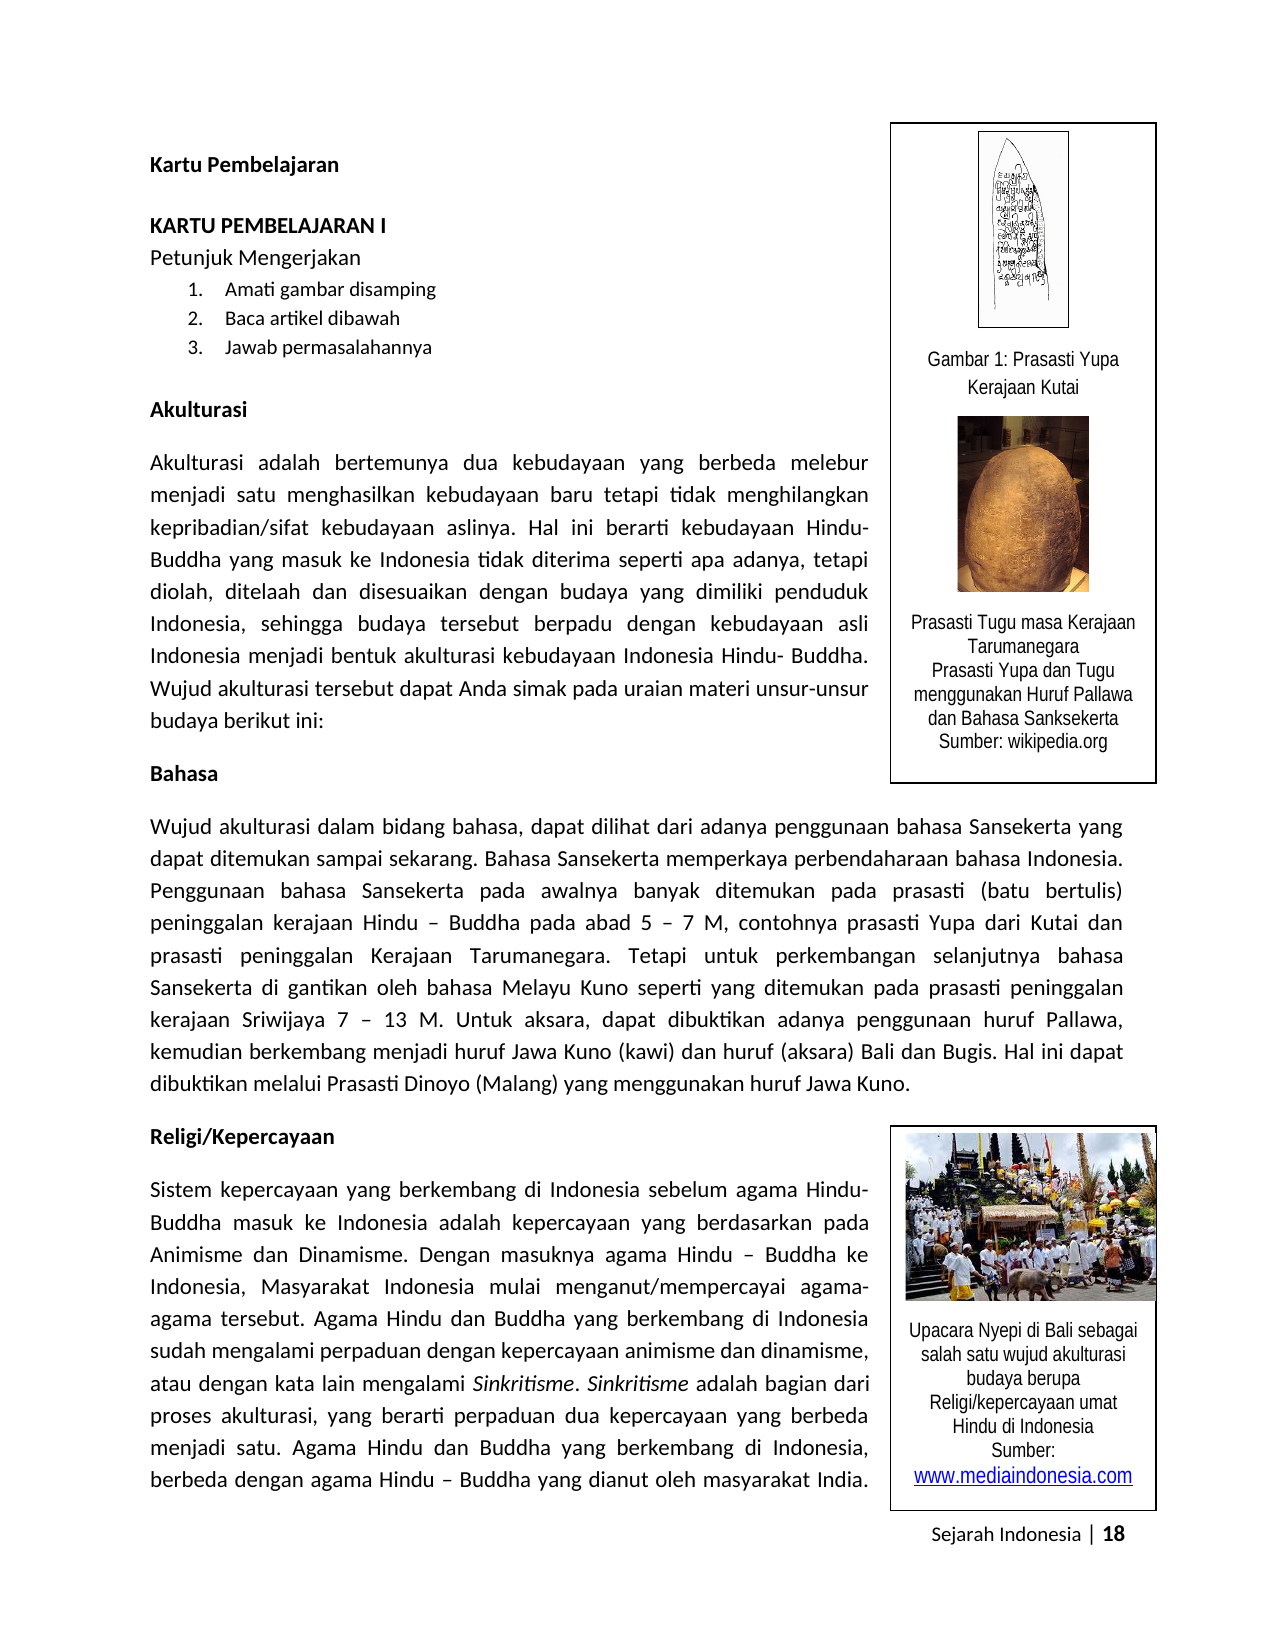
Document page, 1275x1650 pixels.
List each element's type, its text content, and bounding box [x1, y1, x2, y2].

list Jawab permasalahannya [187, 334, 1125, 359]
picture [979, 239, 1068, 243]
picture [979, 178, 1068, 211]
text Bahasa [150, 759, 1125, 787]
picture [957, 423, 1089, 448]
list Amati gambar disamping [187, 276, 1125, 301]
text Religi/Kepercayaan [150, 1122, 1125, 1151]
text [150, 1176, 1125, 1493]
picture [979, 301, 1068, 305]
text Akulturasi [150, 395, 1125, 423]
text Akulturasi adalah bertemunya dua kebudayaan yang berbeda melebur menjadi satu menghasilkan kebudayaan baru tetapi tidak menghilangkan kepribadian/sifat kebudayaan aslinya. Hal ini berarti kebudayaan Hindu-Buddha yang masuk ke Indonesia tidak diterima seperti apa adanya, tetapi diolah, ditelaah dan disesuaikan dengan budaya yang dimiliki penduduk Indonesia, sehingga budaya tersebut berpadu dengan kebudayaan asli Indonesia menjadi bentuk akulturasi kebudayaan Indonesia Hindu- Buddha. Wujud akulturasi tersebut dapat Anda simak pada uraian materi unsur-unsur budaya berikut ini: [150, 448, 1125, 734]
text Kartu Pembelajaran [150, 150, 1125, 178]
picture [979, 272, 1068, 276]
picture [905, 1133, 1156, 1301]
list Baca artikel dibawah [187, 305, 1125, 330]
text Petunjuk Mengerjakan [150, 243, 1125, 272]
text KARTU PEMBELAJARAN I [150, 211, 1125, 239]
picture [979, 132, 1068, 150]
text Wujud akulturasi dalam bidang bahasa, dapat dilihat dari adanya penggunaan bahasa Sansekerta yang dapat ditemukan sampai sekarang. Bahasa Sansekerta memperkaya perbendaharaan bahasa Indonesia. Penggunaan bahasa Sansekerta pada awalnya banyak ditemukan pada prasasti (batu bertulis) peninggalan kerajaan Hindu – Buddha pada abad 5 – 7 M, contohnya prasasti Yupa dari Kutai dan prasasti peninggalan Kerajaan Tarumanegara. Tetapi untuk perkembangan selanjutnya bahasa Sansekerta di gantikan oleh bahasa Melayu Kuno seperti yang ditemukan pada prasasti peninggalan kerajaan Sriwijaya 7 – 13 M. Untuk aksara, dapat dibuktikan adanya penggunaan huruf Pallawa, kemudian berkembang menjadi huruf Jawa Kuno (kawi) dan huruf (aksara) Bali dan Bugis. Hal ini dapat dibuktikan melalui Prasasti Dinoyo (Malang) yang menggunakan huruf Jawa Kuno. [150, 812, 1125, 1097]
